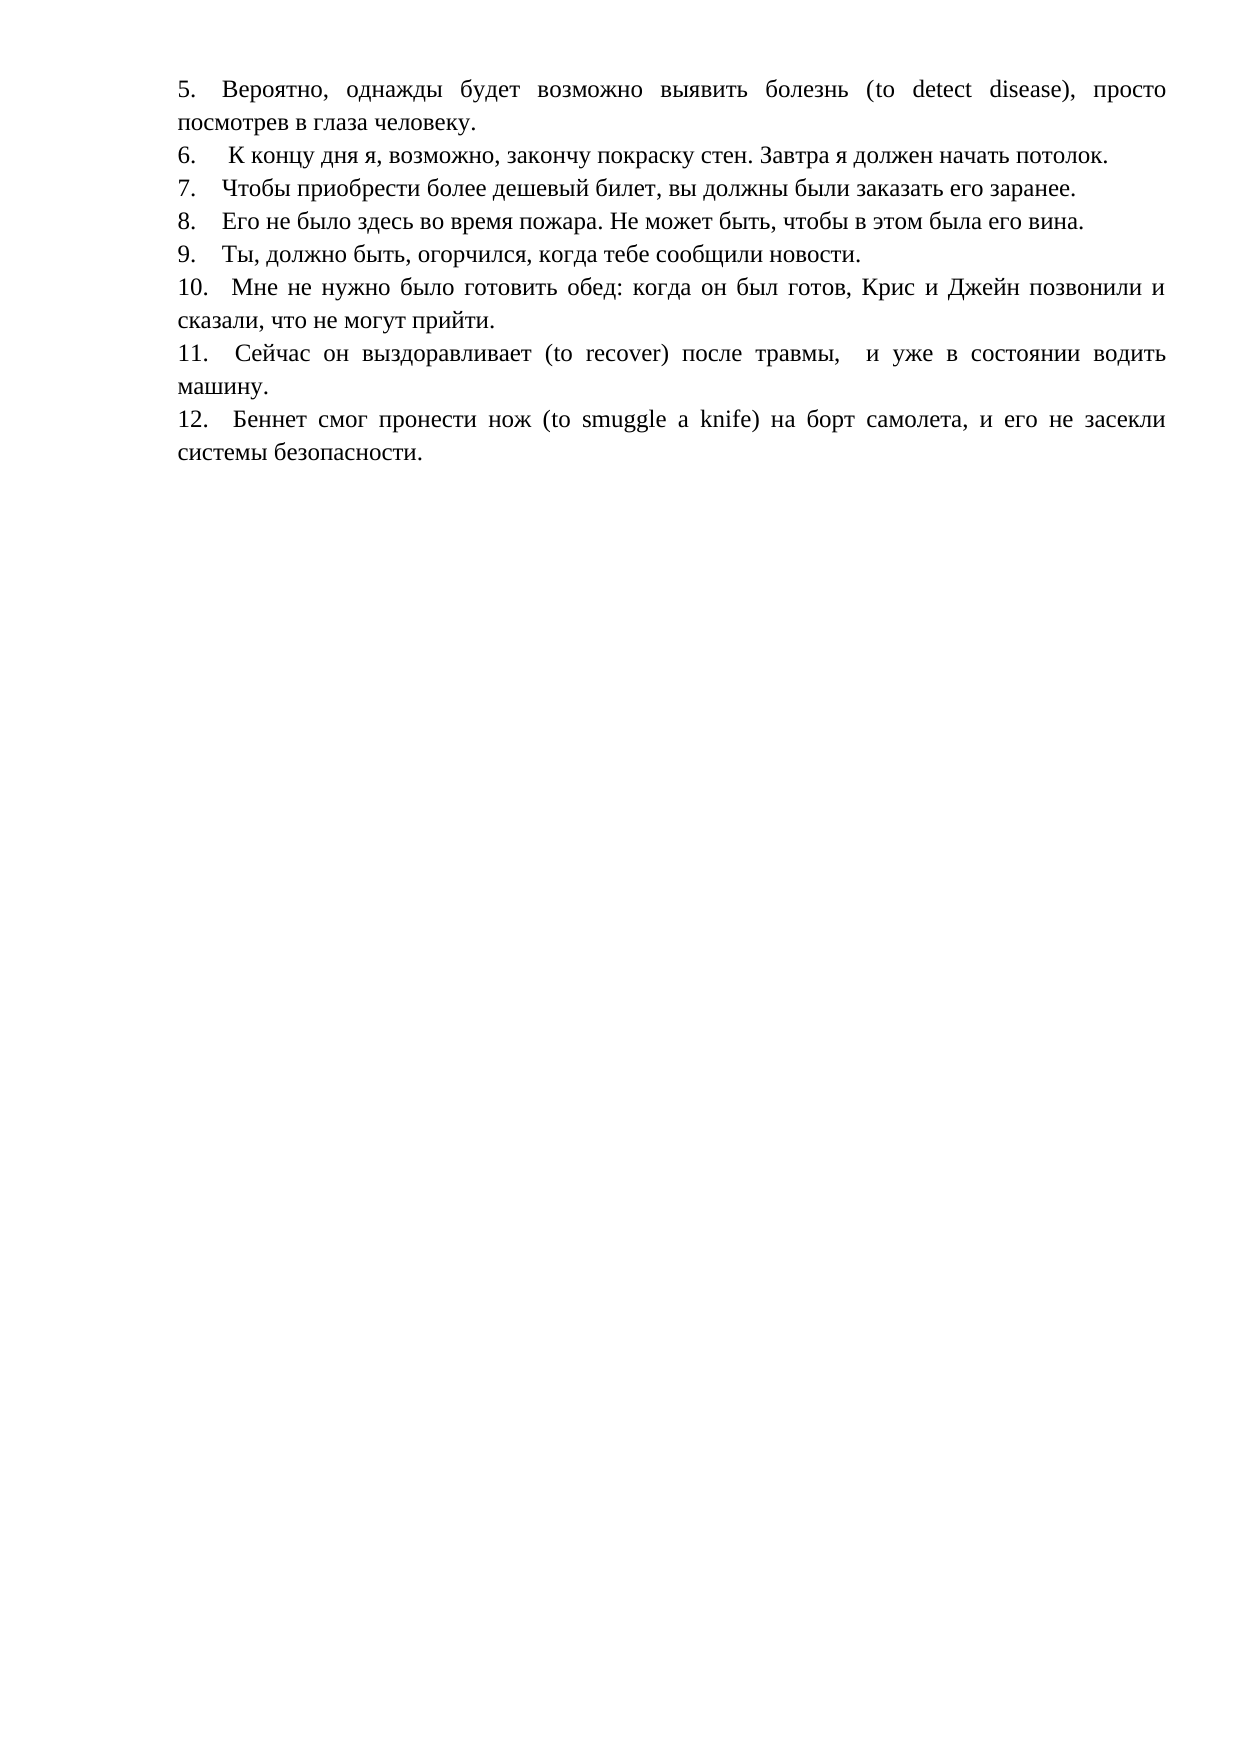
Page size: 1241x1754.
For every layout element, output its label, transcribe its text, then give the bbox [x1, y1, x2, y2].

list Его не было здесь во время пожара. Не может быть, чтобы в этом была его вина. [177, 206, 1167, 235]
list Сейчас он выздоравливает (to recover) после травмы, и уже в состоянии водить машину. [177, 338, 1167, 400]
list Вероятно, однажды будет возможно выявить болезнь (to detect disease), просто посмотрев в глаза человеку. [177, 74, 1167, 136]
list К концу дня я, возможно, закончу покраску стен. Завтра я должен начать потолок. [177, 140, 1167, 169]
list Ты, должно быть, огорчился, когда тебе сообщили новости. [177, 239, 1167, 268]
list Беннет смог пронести нож (to smuggle a knife) на борт самолета, и его не засекли системы безопасности. [177, 404, 1167, 466]
list Чтобы приобрести более дешевый билет, вы должны были заказать его заранее. [177, 173, 1167, 202]
list Мне не нужно было готовить обед: когда он был готов, Крис и Джейн позвонили и сказали, что не могут прийти. [177, 272, 1167, 334]
